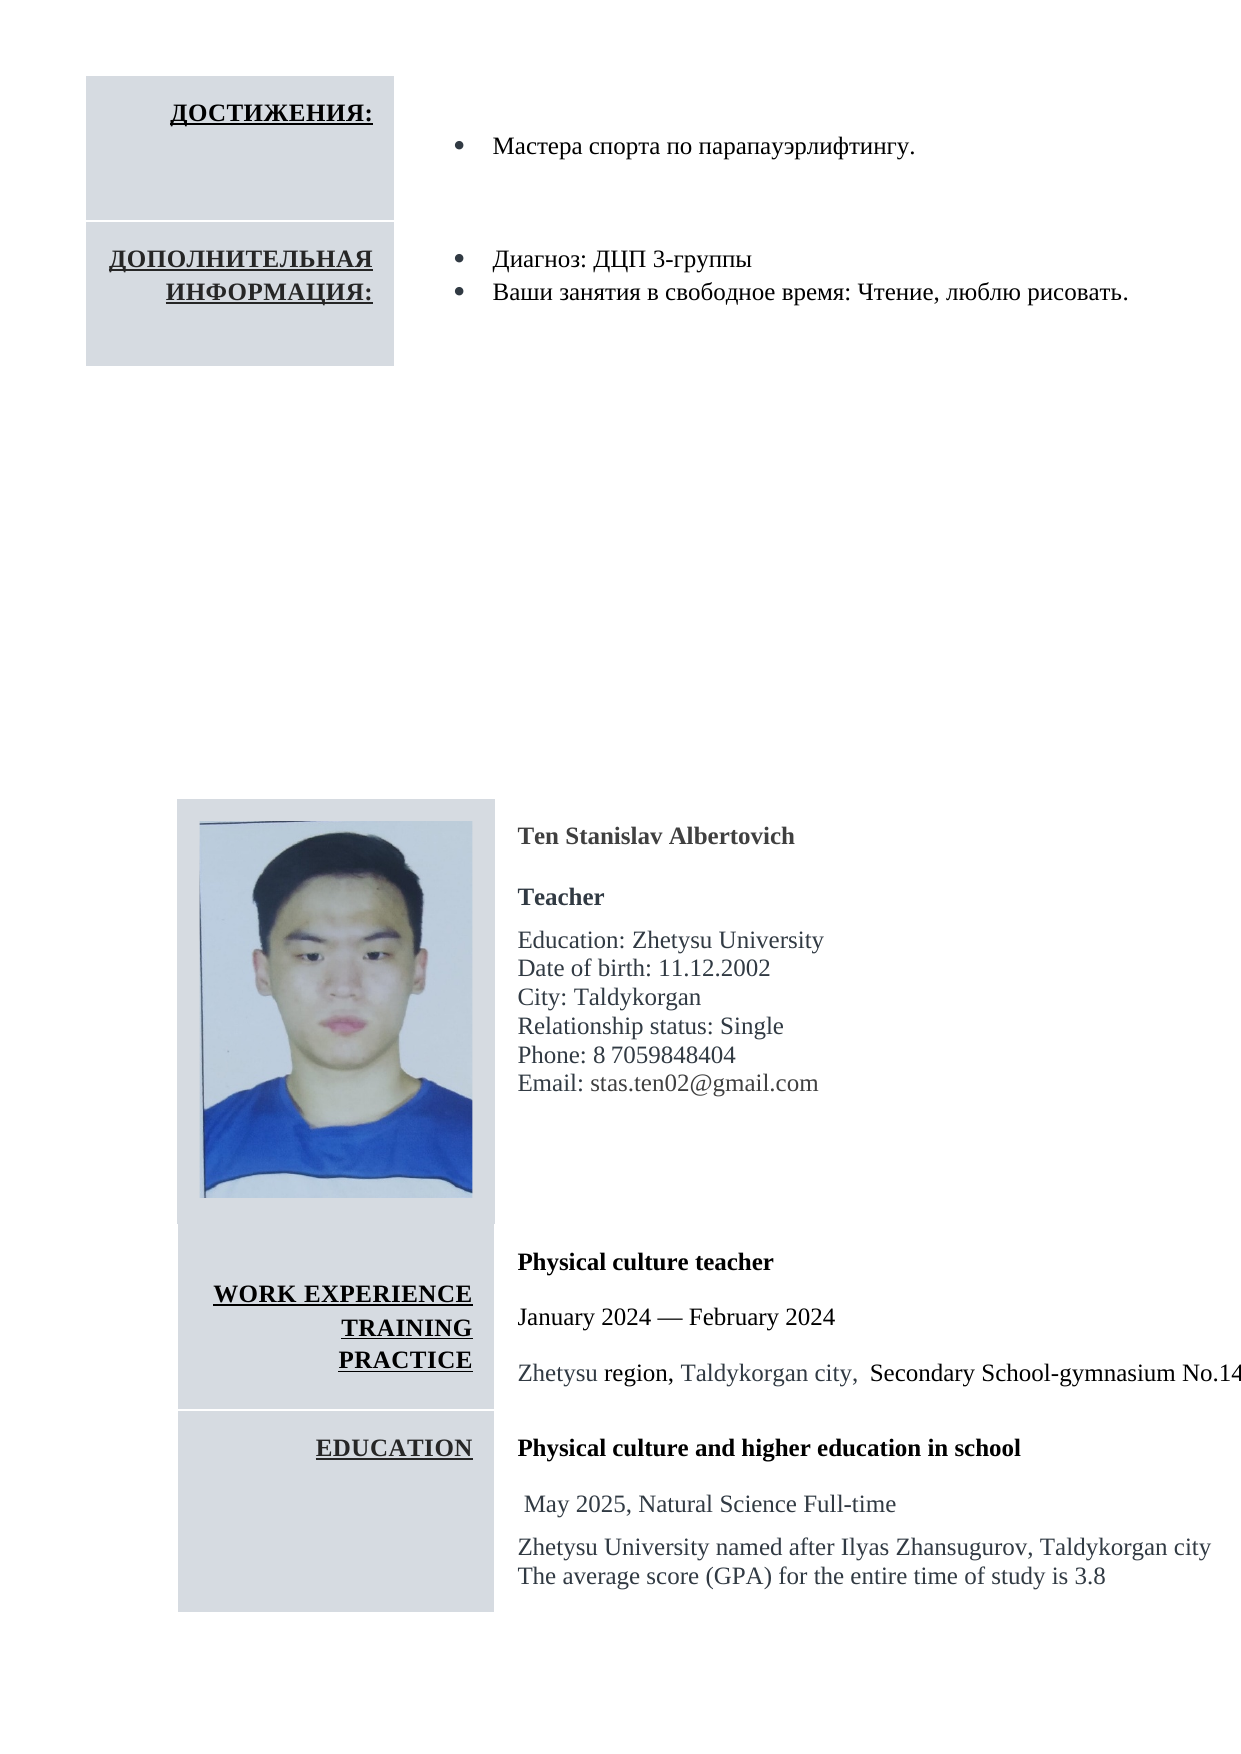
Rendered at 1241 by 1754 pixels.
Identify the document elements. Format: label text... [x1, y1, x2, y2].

table_cell WORK EXPERIENCE TRAINING PRACTICE [178, 1224, 494, 1409]
picture [199, 821, 473, 1198]
table_cell Мастера спорта по парапауэрлифтингу. [396, 76, 1194, 220]
table_cell EDUCATION [178, 1411, 494, 1612]
table_cell ДОСТИЖЕНИЯ: [86, 76, 394, 220]
table_header Ten Stanislav Albertovich Teacher Education: Zhetysu University Date of birth: 11.12.2002 City: Taldykorgan Relationship status: Single Phone: 8 7059848404 Email: stas.ten02@gmail.com [495, 799, 1240, 1224]
table_cell Physical culture teacher January 2024 — February 2024 Zhetysu region, Taldykorgan city, Secondary School-gymnasium No.14 [496, 1224, 1239, 1409]
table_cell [496, 1411, 1239, 1612]
table_cell Диагноз: ДЦП 3-группы Ваши занятия в свободное время: Чтение, люблю рисовать. [396, 222, 1194, 366]
table_header [177, 799, 495, 1224]
table_cell ДОПОЛНИТЕЛЬНАЯ ИНФОРМАЦИЯ: [86, 222, 394, 366]
